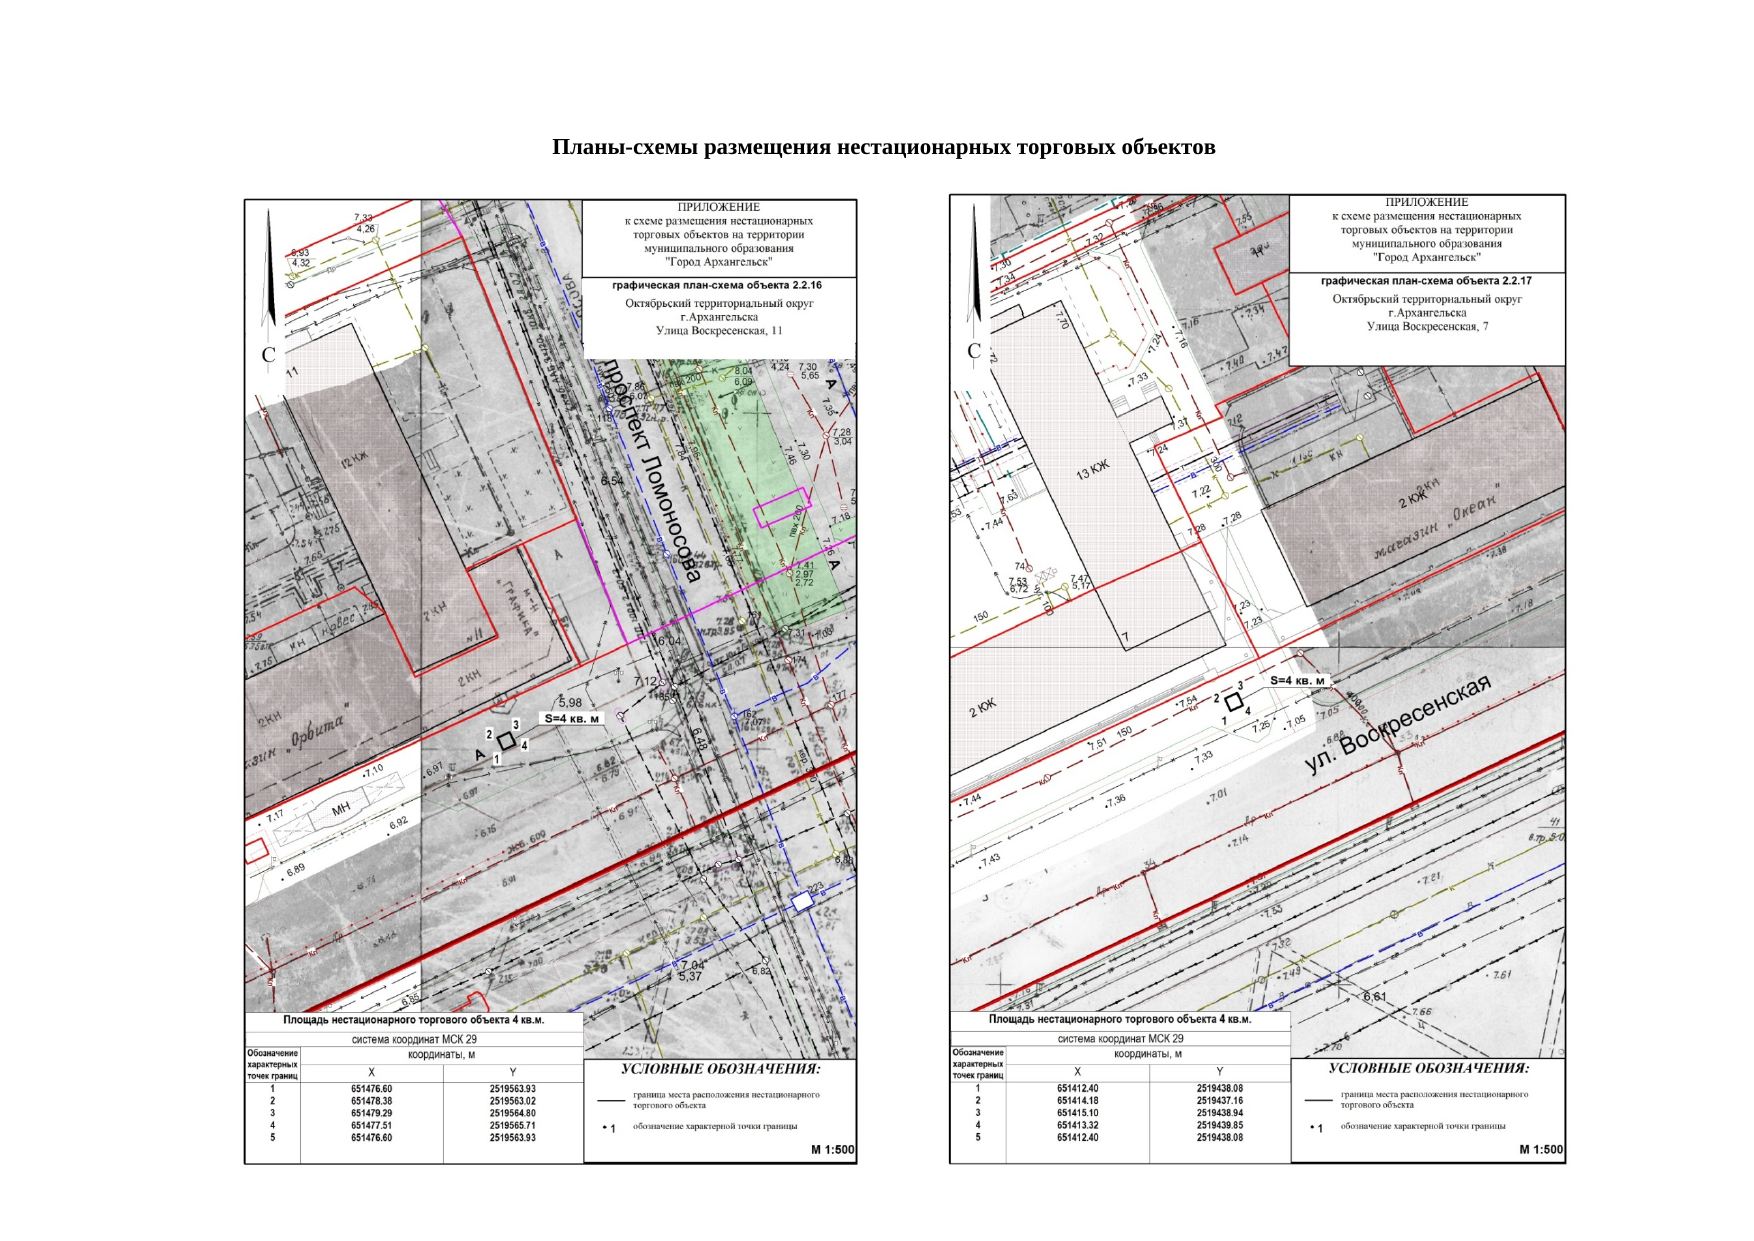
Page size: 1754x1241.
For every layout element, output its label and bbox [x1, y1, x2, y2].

picture [177, 177, 1592, 1173]
